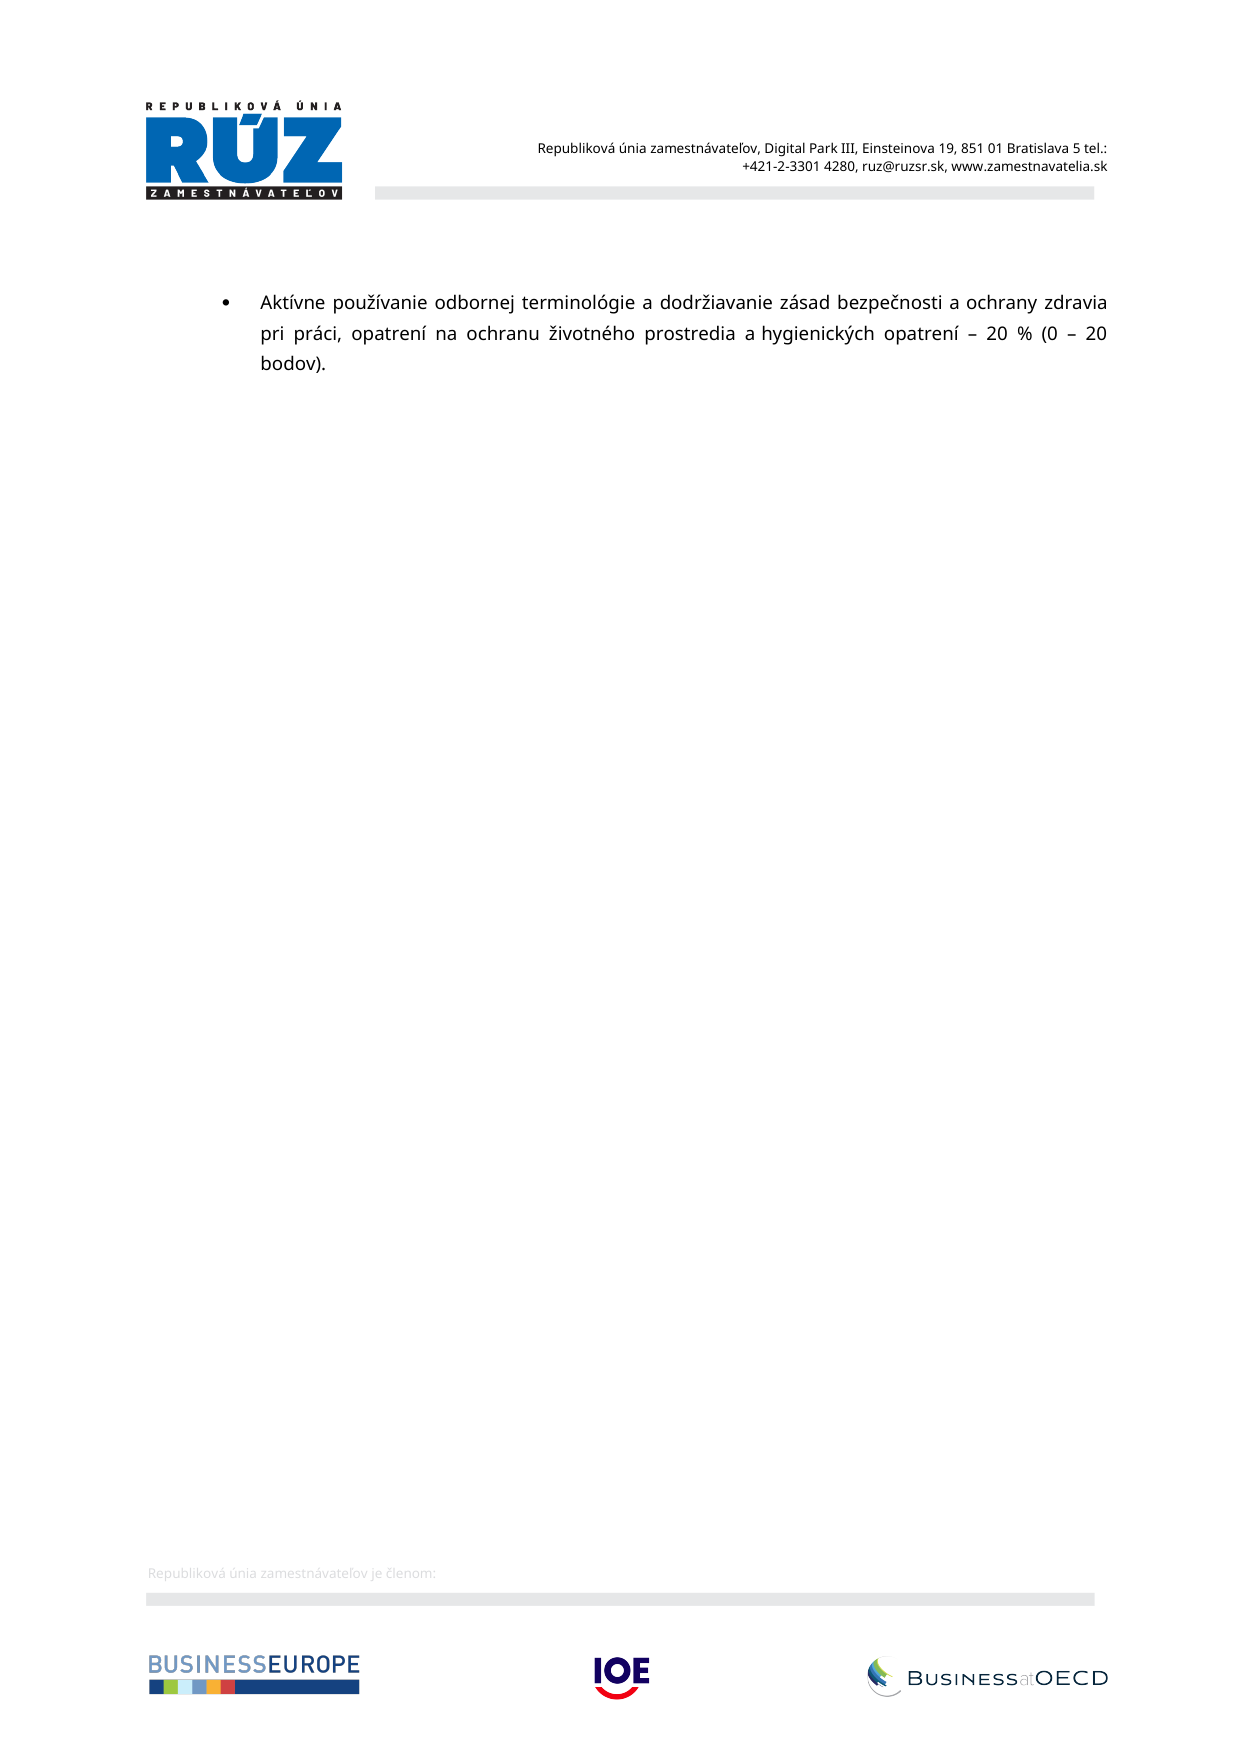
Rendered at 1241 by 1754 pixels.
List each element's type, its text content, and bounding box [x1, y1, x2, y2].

picture [0, 0, 1241, 291]
list Aktívne používanie odbornej terminológie a dodržiavanie zásad bezpečnosti a ochrany zdravia pri práci, opatrení na ochranu životného prostredia a hygienických opatrení – 20 % (0 – 20 bodov). [223, 289, 1107, 376]
picture [0, 1499, 1241, 1754]
